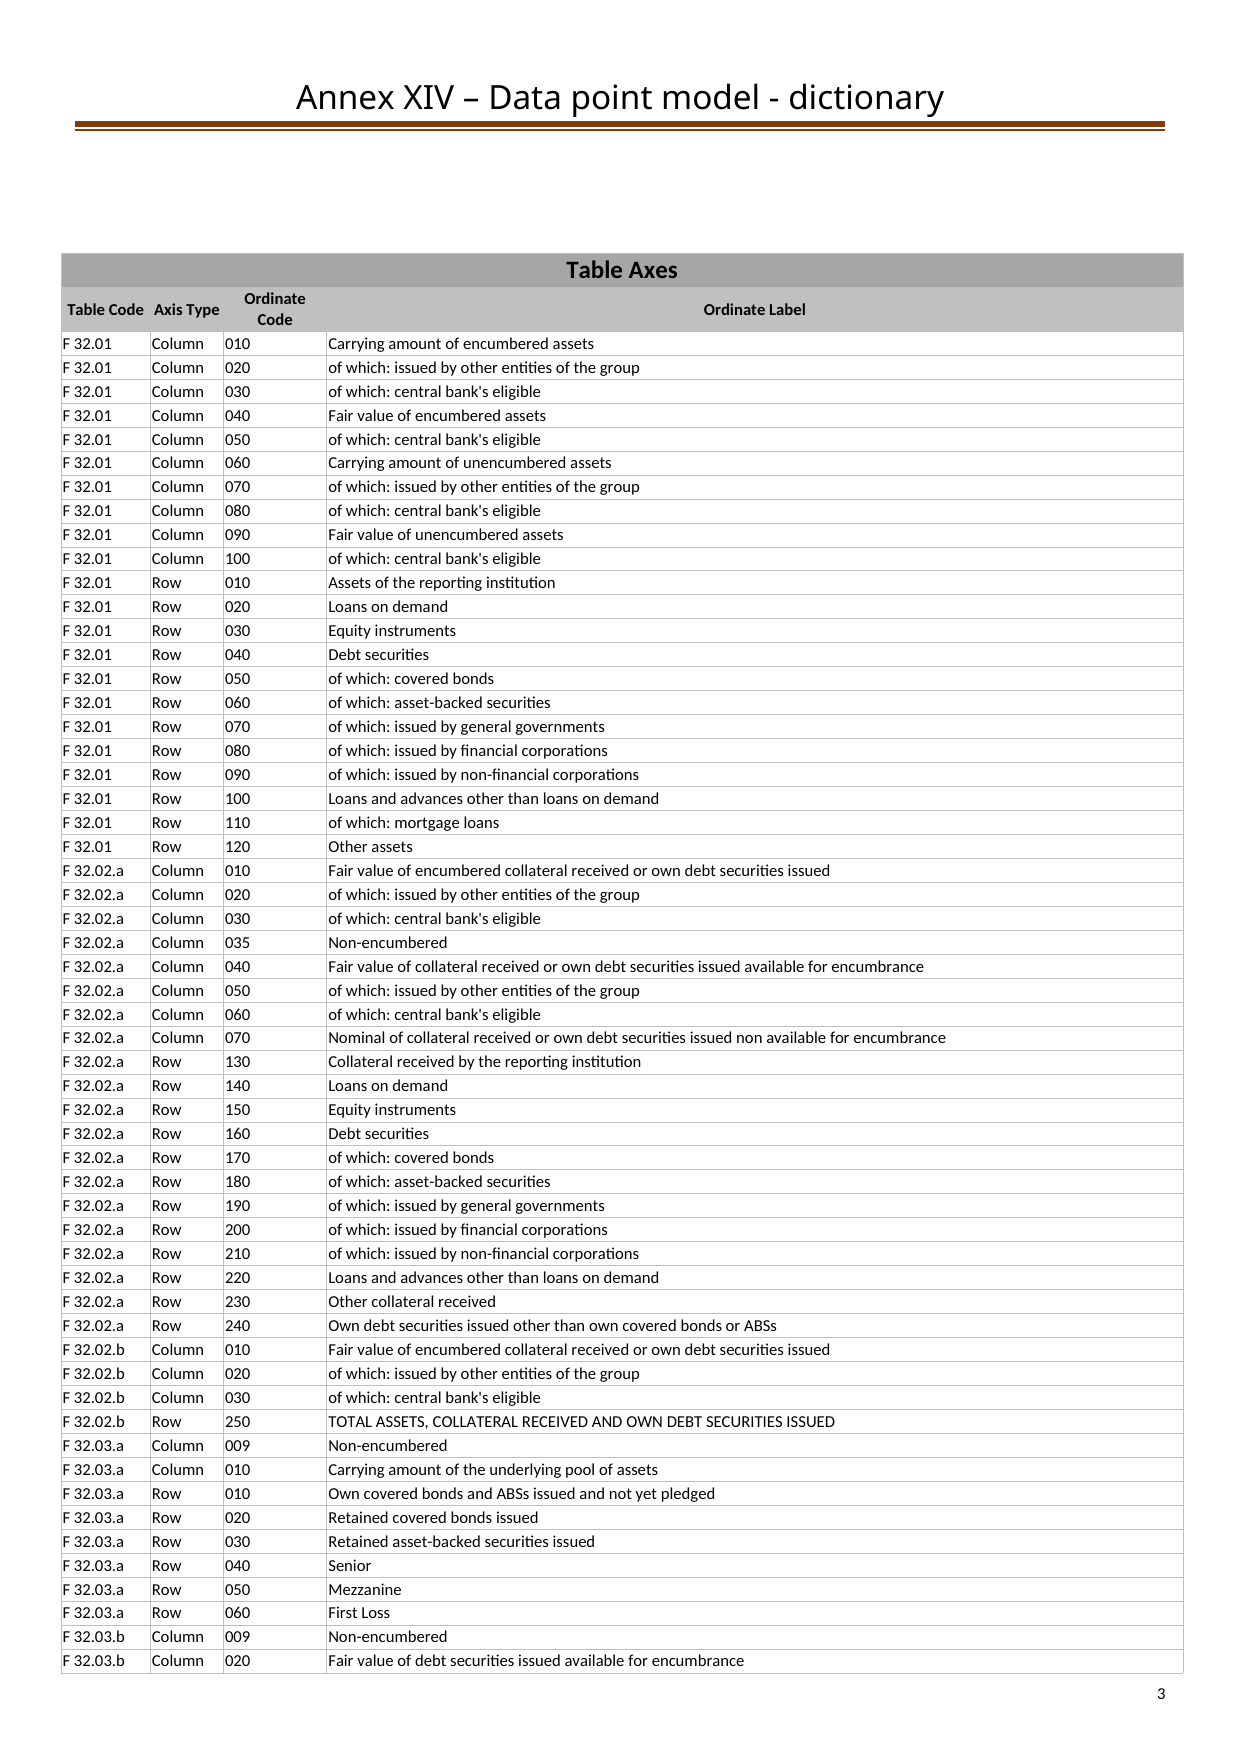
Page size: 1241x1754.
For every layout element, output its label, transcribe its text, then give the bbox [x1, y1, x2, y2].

table_cell 090 [224, 763, 326, 786]
table_cell First Loss [327, 1602, 1183, 1624]
table_cell F 32.03.a [62, 1602, 150, 1624]
table_cell of which: covered bonds [327, 1146, 1183, 1169]
table_cell F 32.02.a [62, 859, 150, 882]
table_cell Column [151, 859, 223, 882]
table_cell 030 [224, 1530, 326, 1553]
table_cell Non-encumbered [327, 1434, 1183, 1457]
table_cell 080 [224, 739, 326, 762]
table_cell F 32.03.a [62, 1482, 150, 1505]
table_cell 060 [224, 691, 326, 714]
table_cell F 32.01 [62, 476, 150, 498]
table_cell Fair value of encumbered collateral received or own debt securities issued [327, 1338, 1183, 1361]
table_cell 040 [224, 643, 326, 666]
table_cell of which: issued by other entities of the group [327, 883, 1183, 906]
table_cell 060 [224, 1003, 326, 1026]
table_cell F 32.01 [62, 571, 150, 594]
table_cell Retained asset-backed securities issued [327, 1530, 1183, 1553]
table_cell 070 [224, 715, 326, 738]
table_cell F 32.01 [62, 548, 150, 570]
table_cell Loans on demand [327, 1075, 1183, 1097]
table_cell Row [151, 715, 223, 738]
table_cell F 32.02.a [62, 1123, 150, 1145]
table_cell Row [151, 667, 223, 690]
table_cell 090 [224, 524, 326, 546]
table_cell 100 [224, 787, 326, 810]
table_cell Row [151, 619, 223, 642]
table_cell F 32.03.a [62, 1434, 150, 1457]
table_cell F 32.01 [62, 332, 150, 355]
table_cell Row [151, 1290, 223, 1313]
table_cell Column [151, 931, 223, 954]
table_cell 080 [224, 500, 326, 522]
table_cell F 32.02.a [62, 931, 150, 954]
table_cell of which: central bank's eligible [327, 548, 1183, 570]
table_cell Row [151, 571, 223, 594]
table_cell Table Code [62, 288, 150, 331]
table_cell Row [151, 1099, 223, 1121]
table_cell Loans on demand [327, 595, 1183, 618]
table_cell F 32.01 [62, 691, 150, 714]
table_cell 170 [224, 1146, 326, 1169]
table_cell 250 [224, 1410, 326, 1433]
table_cell 050 [224, 667, 326, 690]
table_header Table Axes [62, 254, 1183, 287]
table_cell Column [151, 1626, 223, 1648]
table_cell F 32.02.b [62, 1410, 150, 1433]
table_cell 060 [224, 1602, 326, 1624]
table_cell F 32.02.a [62, 1075, 150, 1097]
table_cell Row [151, 739, 223, 762]
table_cell F 32.03.a [62, 1578, 150, 1601]
table_cell Column [151, 955, 223, 978]
table_cell F 32.01 [62, 404, 150, 427]
table_cell F 32.01 [62, 787, 150, 810]
table_cell 050 [224, 979, 326, 1002]
table_cell 030 [224, 907, 326, 930]
table_cell 030 [224, 1386, 326, 1409]
table_cell F 32.01 [62, 619, 150, 642]
table_cell Non-encumbered [327, 931, 1183, 954]
table_cell Column [151, 1027, 223, 1049]
table_cell Row [151, 1266, 223, 1289]
table_cell Ordinate Code [224, 288, 326, 331]
table_cell Column [151, 548, 223, 570]
table_cell F 32.01 [62, 811, 150, 834]
table_cell 240 [224, 1314, 326, 1337]
table_cell 010 [224, 1458, 326, 1481]
table_cell F 32.02.a [62, 1051, 150, 1073]
table_cell Axis Type [151, 288, 223, 331]
table_cell Row [151, 1482, 223, 1505]
table_cell 110 [224, 811, 326, 834]
table_cell Debt securities [327, 1123, 1183, 1145]
table_cell 130 [224, 1051, 326, 1073]
table_cell of which: central bank's eligible [327, 428, 1183, 451]
table_cell 010 [224, 1482, 326, 1505]
table_cell of which: central bank's eligible [327, 500, 1183, 522]
table_cell F 32.02.a [62, 1146, 150, 1169]
table_cell F 32.03.a [62, 1458, 150, 1481]
table_cell Loans and advances other than loans on demand [327, 1266, 1183, 1289]
table_cell Row [151, 595, 223, 618]
table_cell Fair value of debt securities issued available for encumbrance [327, 1650, 1183, 1672]
table_cell of which: issued by non-financial corporations [327, 1242, 1183, 1265]
table_cell Row [151, 1146, 223, 1169]
table_cell F 32.01 [62, 667, 150, 690]
table_cell 030 [224, 380, 326, 403]
table_cell F 32.02.a [62, 1027, 150, 1049]
table_cell 050 [224, 428, 326, 451]
table_cell 230 [224, 1290, 326, 1313]
table_cell 060 [224, 452, 326, 474]
table_cell 035 [224, 931, 326, 954]
table_cell Column [151, 524, 223, 546]
table_cell Column [151, 979, 223, 1002]
table_cell Row [151, 1123, 223, 1145]
table_cell 160 [224, 1123, 326, 1145]
table_cell 010 [224, 571, 326, 594]
table_cell Carrying amount of encumbered assets [327, 332, 1183, 355]
table_cell 010 [224, 332, 326, 355]
table_cell of which: issued by general governments [327, 1194, 1183, 1217]
table_cell F 32.02.a [62, 1266, 150, 1289]
table_cell Column [151, 1458, 223, 1481]
table_cell F 32.02.a [62, 1314, 150, 1337]
table_cell F 32.02.a [62, 1099, 150, 1121]
table_cell F 32.02.a [62, 1242, 150, 1265]
table_cell Fair value of unencumbered assets [327, 524, 1183, 546]
table_cell Row [151, 1314, 223, 1337]
table_cell 030 [224, 619, 326, 642]
table_cell Row [151, 1602, 223, 1624]
table_cell 020 [224, 1650, 326, 1672]
table_cell Other collateral received [327, 1290, 1183, 1313]
table_cell Column [151, 380, 223, 403]
table_cell F 32.03.a [62, 1530, 150, 1553]
table_cell 020 [224, 1506, 326, 1529]
table_cell F 32.01 [62, 380, 150, 403]
table_cell Column [151, 1650, 223, 1672]
table_cell F 32.03.a [62, 1506, 150, 1529]
table_cell Row [151, 811, 223, 834]
table_cell 009 [224, 1434, 326, 1457]
table_cell F 32.02.a [62, 1218, 150, 1241]
table_cell F 32.02.a [62, 1290, 150, 1313]
table_cell Column [151, 332, 223, 355]
table_cell 010 [224, 859, 326, 882]
table_cell F 32.02.a [62, 955, 150, 978]
table_cell of which: issued by other entities of the group [327, 1362, 1183, 1385]
table_cell Row [151, 1506, 223, 1529]
table_cell F 32.01 [62, 643, 150, 666]
table_cell 020 [224, 1362, 326, 1385]
table_cell 040 [224, 955, 326, 978]
table_cell 070 [224, 476, 326, 498]
table_cell Column [151, 452, 223, 474]
table_cell F 32.02.b [62, 1338, 150, 1361]
table_cell F 32.03.b [62, 1626, 150, 1648]
table_cell of which: issued by financial corporations [327, 739, 1183, 762]
table_cell F 32.03.a [62, 1554, 150, 1577]
table_cell of which: central bank's eligible [327, 1386, 1183, 1409]
table_cell 010 [224, 1338, 326, 1361]
table_cell Row [151, 643, 223, 666]
table_cell Carrying amount of the underlying pool of assets [327, 1458, 1183, 1481]
table_cell F 32.01 [62, 763, 150, 786]
table_cell F 32.03.b [62, 1650, 150, 1672]
table_cell 020 [224, 595, 326, 618]
table_cell F 32.02.a [62, 907, 150, 930]
table_cell Row [151, 1530, 223, 1553]
table_cell F 32.01 [62, 500, 150, 522]
table_cell Column [151, 1003, 223, 1026]
table_cell 100 [224, 548, 326, 570]
table_cell Row [151, 1578, 223, 1601]
table_cell Column [151, 428, 223, 451]
table_cell Own debt securities issued other than own covered bonds or ABSs [327, 1314, 1183, 1337]
table_cell F 32.01 [62, 715, 150, 738]
table_cell Row [151, 1170, 223, 1193]
table_cell Row [151, 1554, 223, 1577]
table_cell F 32.01 [62, 595, 150, 618]
table_cell Equity instruments [327, 1099, 1183, 1121]
table_cell Retained covered bonds issued [327, 1506, 1183, 1529]
table_cell of which: issued by other entities of the group [327, 979, 1183, 1002]
table_cell Column [151, 1338, 223, 1361]
table_cell Collateral received by the reporting institution [327, 1051, 1183, 1073]
table_cell 190 [224, 1194, 326, 1217]
table_cell F 32.01 [62, 739, 150, 762]
table_cell 120 [224, 835, 326, 858]
table_cell Row [151, 763, 223, 786]
table_cell of which: central bank's eligible [327, 1003, 1183, 1026]
table_cell 009 [224, 1626, 326, 1648]
table_cell of which: issued by other entities of the group [327, 356, 1183, 379]
table_cell Row [151, 835, 223, 858]
table_cell Column [151, 476, 223, 498]
table_cell F 32.01 [62, 835, 150, 858]
table_cell 070 [224, 1027, 326, 1049]
table_cell F 32.01 [62, 356, 150, 379]
table_cell Row [151, 1218, 223, 1241]
table_cell Mezzanine [327, 1578, 1183, 1601]
table_cell 200 [224, 1218, 326, 1241]
table_cell Row [151, 1051, 223, 1073]
table_cell Column [151, 1386, 223, 1409]
table_cell Loans and advances other than loans on demand [327, 787, 1183, 810]
table_cell 180 [224, 1170, 326, 1193]
table_cell F 32.02.a [62, 883, 150, 906]
table_cell 020 [224, 883, 326, 906]
table_cell of which: central bank's eligible [327, 380, 1183, 403]
table_cell Row [151, 691, 223, 714]
table_cell Equity instruments [327, 619, 1183, 642]
table_cell Own covered bonds and ABSs issued and not yet pledged [327, 1482, 1183, 1505]
table_cell Nominal of collateral received or own debt securities issued non available for encumbrance [327, 1027, 1183, 1049]
table_cell of which: issued by non-financial corporations [327, 763, 1183, 786]
table_cell Other assets [327, 835, 1183, 858]
table_cell Row [151, 1410, 223, 1433]
table_cell 020 [224, 356, 326, 379]
table_cell Senior [327, 1554, 1183, 1577]
table_cell Ordinate Label [327, 288, 1183, 331]
table_cell Assets of the reporting institution [327, 571, 1183, 594]
table_cell 210 [224, 1242, 326, 1265]
table_cell 040 [224, 404, 326, 427]
table_cell of which: asset-backed securities [327, 1170, 1183, 1193]
table_cell F 32.02.a [62, 1194, 150, 1217]
table_cell F 32.02.b [62, 1386, 150, 1409]
table_cell 220 [224, 1266, 326, 1289]
table_cell of which: asset-backed securities [327, 691, 1183, 714]
table_cell Row [151, 787, 223, 810]
table_cell Fair value of collateral received or own debt securities issued available for encumbrance [327, 955, 1183, 978]
table_cell of which: central bank's eligible [327, 907, 1183, 930]
table_cell of which: issued by financial corporations [327, 1218, 1183, 1241]
table_cell Carrying amount of unencumbered assets [327, 452, 1183, 474]
table_cell Non-encumbered [327, 1626, 1183, 1648]
table_cell F 32.01 [62, 428, 150, 451]
table_cell Column [151, 907, 223, 930]
table_cell Row [151, 1075, 223, 1097]
table_cell F 32.01 [62, 524, 150, 546]
table_cell of which: mortgage loans [327, 811, 1183, 834]
table_cell Fair value of encumbered assets [327, 404, 1183, 427]
table_cell F 32.01 [62, 452, 150, 474]
table_cell of which: issued by other entities of the group [327, 476, 1183, 498]
table_cell F 32.02.a [62, 1170, 150, 1193]
table_cell Debt securities [327, 643, 1183, 666]
table_cell Column [151, 500, 223, 522]
table_cell Column [151, 1434, 223, 1457]
table_cell Column [151, 404, 223, 427]
table_cell Column [151, 1362, 223, 1385]
table_cell F 32.02.a [62, 979, 150, 1002]
table_cell Row [151, 1194, 223, 1217]
table_cell 150 [224, 1099, 326, 1121]
table_cell F 32.02.b [62, 1362, 150, 1385]
table_cell 040 [224, 1554, 326, 1577]
table_cell of which: issued by general governments [327, 715, 1183, 738]
table_cell Column [151, 356, 223, 379]
table_cell of which: covered bonds [327, 667, 1183, 690]
table_cell Row [151, 1242, 223, 1265]
table_cell Fair value of encumbered collateral received or own debt securities issued [327, 859, 1183, 882]
table_cell TOTAL ASSETS, COLLATERAL RECEIVED AND OWN DEBT SECURITIES ISSUED [327, 1410, 1183, 1433]
table_cell F 32.02.a [62, 1003, 150, 1026]
table_cell 140 [224, 1075, 326, 1097]
table_cell Column [151, 883, 223, 906]
table_cell 050 [224, 1578, 326, 1601]
